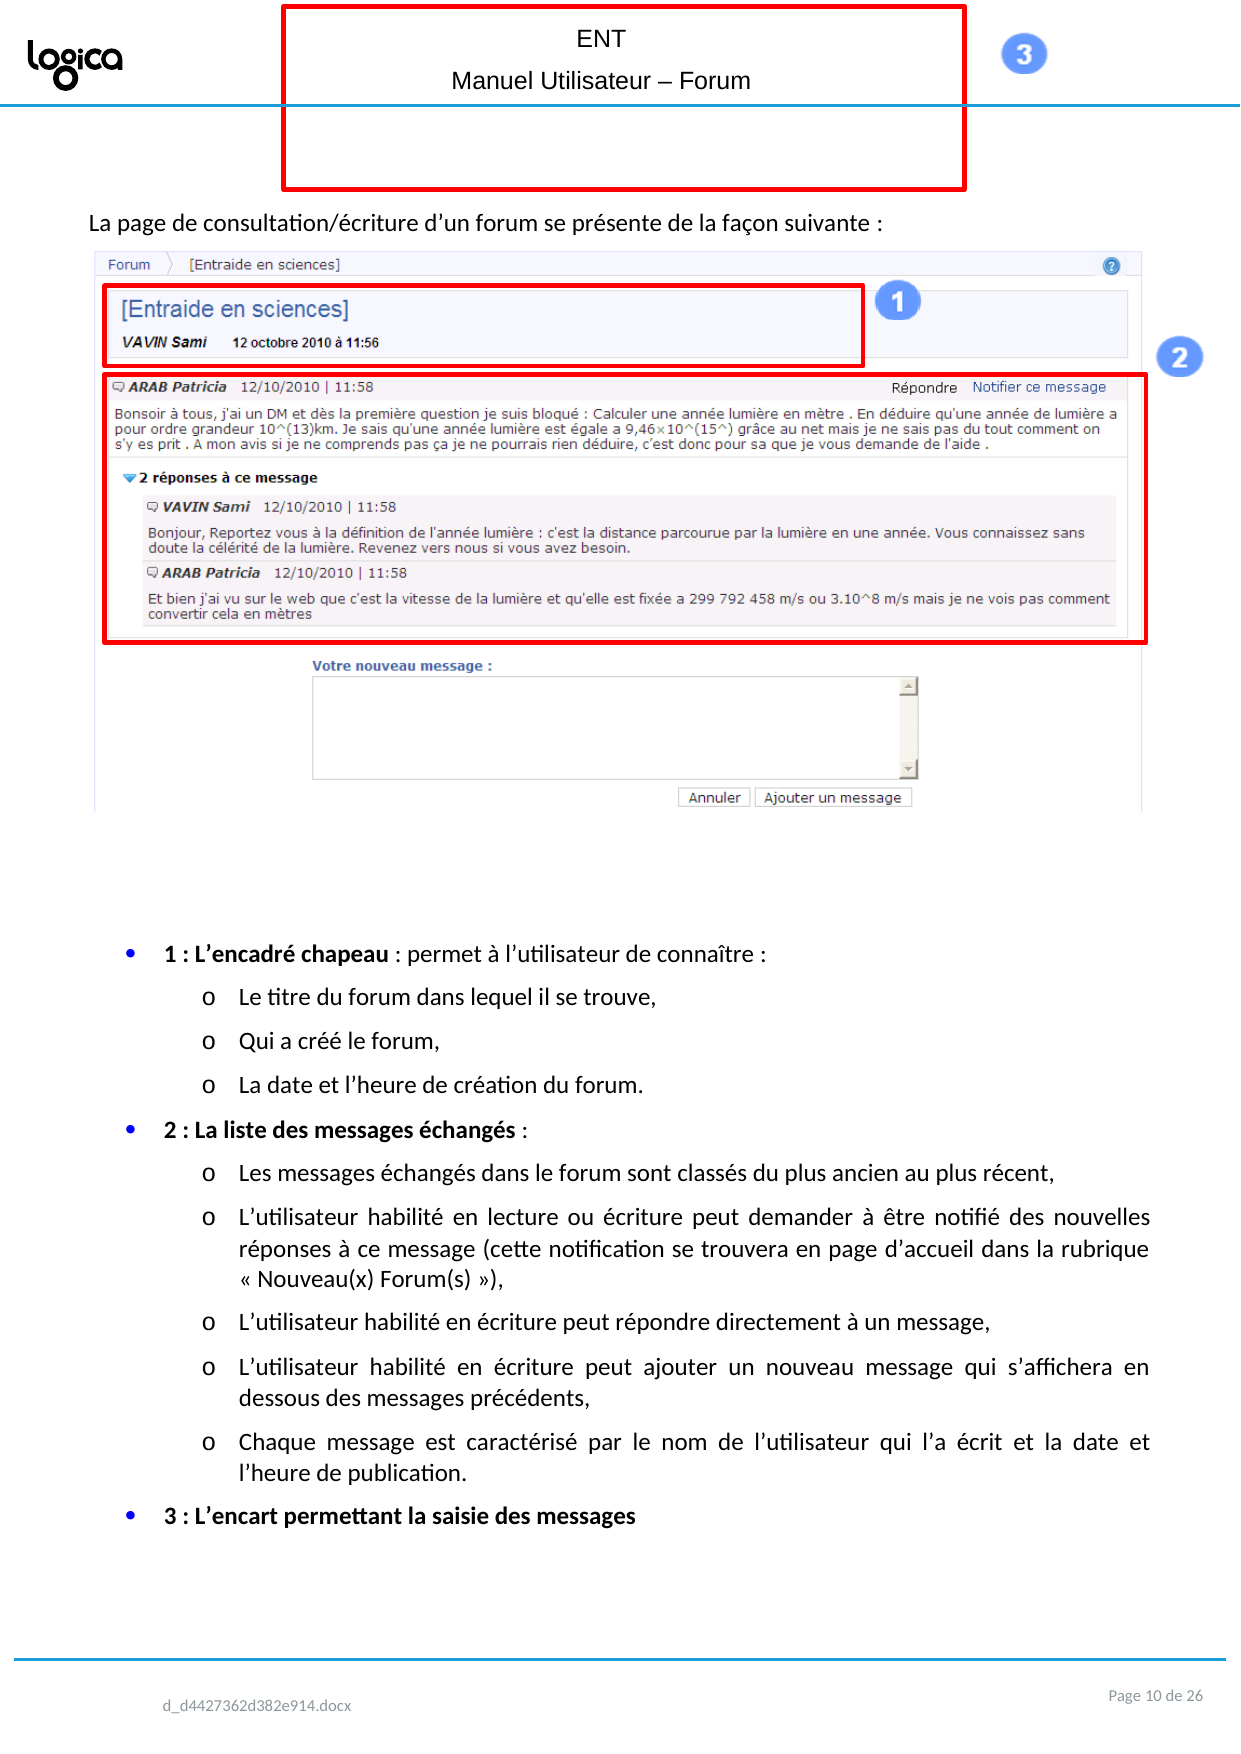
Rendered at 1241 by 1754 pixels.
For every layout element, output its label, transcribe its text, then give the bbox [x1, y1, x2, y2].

text 2 : La liste des messages échangés : [126, 1114, 1152, 1144]
text 3 : L’encart permettant la saisie des messages [126, 1500, 1152, 1531]
list L’utilisateur habilité en lecture ou écriture peut demander à être notifié des nouvelles réponses à ce message (cette notification se trouvera en page d’accueil dans la rubrique « Nouveau(x) Forum(s) »), [201, 1201, 1152, 1294]
list L’utilisateur habilité en écriture peut répondre directement à un message, [201, 1307, 1152, 1338]
text 1 : L’encadré chapeau : permet à l’utilisateur de connaître : [126, 938, 1152, 969]
picture [91, 249, 1150, 872]
picture [999, 32, 1051, 74]
list Le titre du forum dans lequel il se trouve, [201, 981, 1152, 1013]
list Les messages échangés dans le forum sont classés du plus ancien au plus récent, [201, 1157, 1152, 1189]
list La date et l’heure de création du forum. [201, 1070, 1152, 1101]
text La page de consultation/écriture d’un forum se présente de la façon suivante : [89, 207, 1152, 237]
list Chaque message est caractérisé par le nom de l’utilisateur qui l’a écrit et la date et l’heure de publication. [201, 1426, 1152, 1488]
list L’utilisateur habilité en écriture peut ajouter un nouveau message qui s’affichera en dessous des messages précédents, [201, 1351, 1152, 1413]
picture [1153, 335, 1208, 377]
list Qui a créé le forum, [201, 1025, 1152, 1057]
